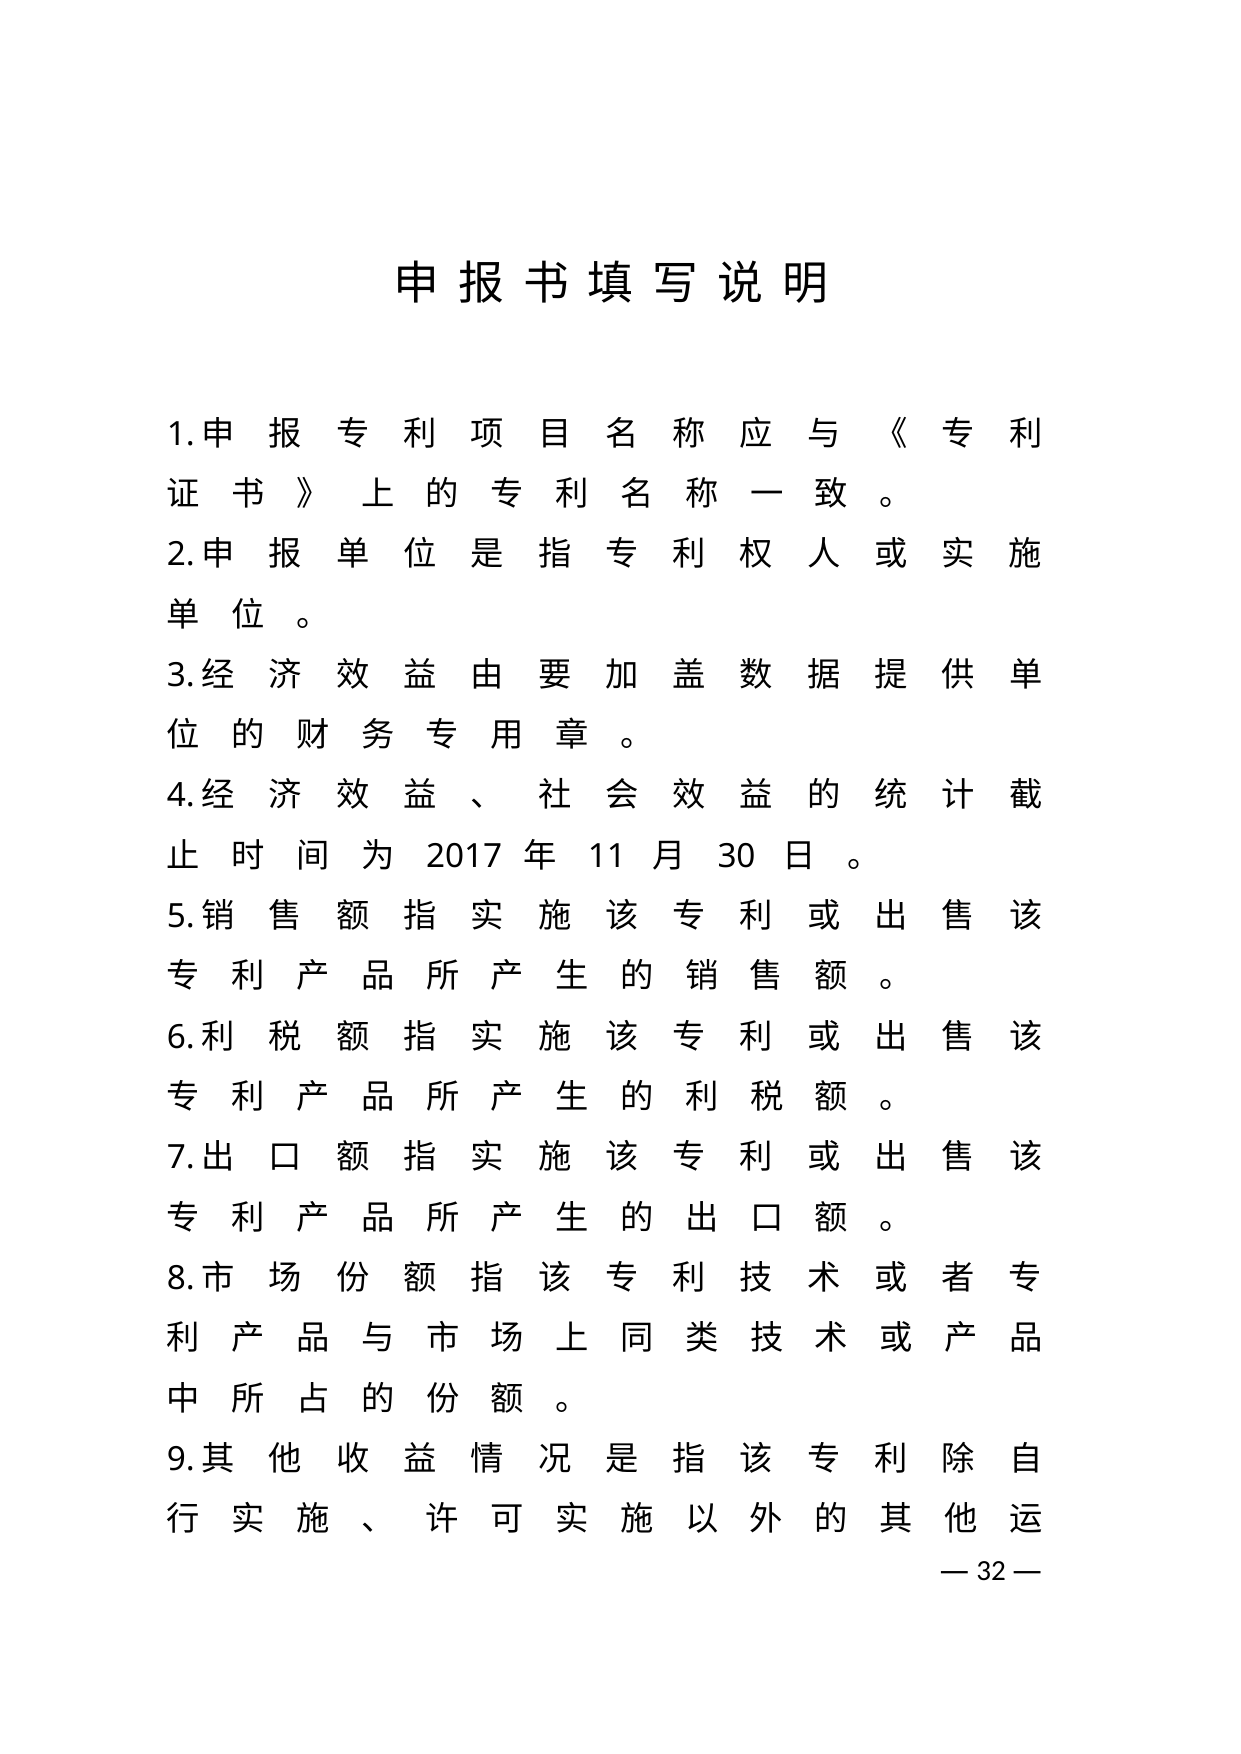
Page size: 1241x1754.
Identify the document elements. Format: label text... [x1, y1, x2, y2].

text 4.经济效益、社会效益的统计截止时间为2017年11月30日。 [167, 762, 1074, 883]
text 6.利税额指实施该专利或出售该专利产品所产生的利税额。 [167, 1003, 1074, 1124]
text 5.销售额指实施该专利或出售该专利产品所产生的销售额。 [167, 883, 1074, 1003]
text 8.市场份额指该专利技术或者专利产品与市场上同类技术或产品中所占的份额。 [167, 1245, 1074, 1426]
text 7.出口额指实施该专利或出售该专利产品所产生的出口额。 [167, 1124, 1074, 1245]
text 2.申报单位是指专利权人或实施单位。 [167, 521, 1074, 642]
text 申报书填写说明 [167, 219, 1074, 340]
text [167, 1426, 1074, 1546]
text 1.申报专利项目名称应与《专利证书》上的专利名称一致。 [167, 400, 1074, 521]
text 3.经济效益由要加盖数据提供单位的财务专用章。 [167, 642, 1074, 762]
